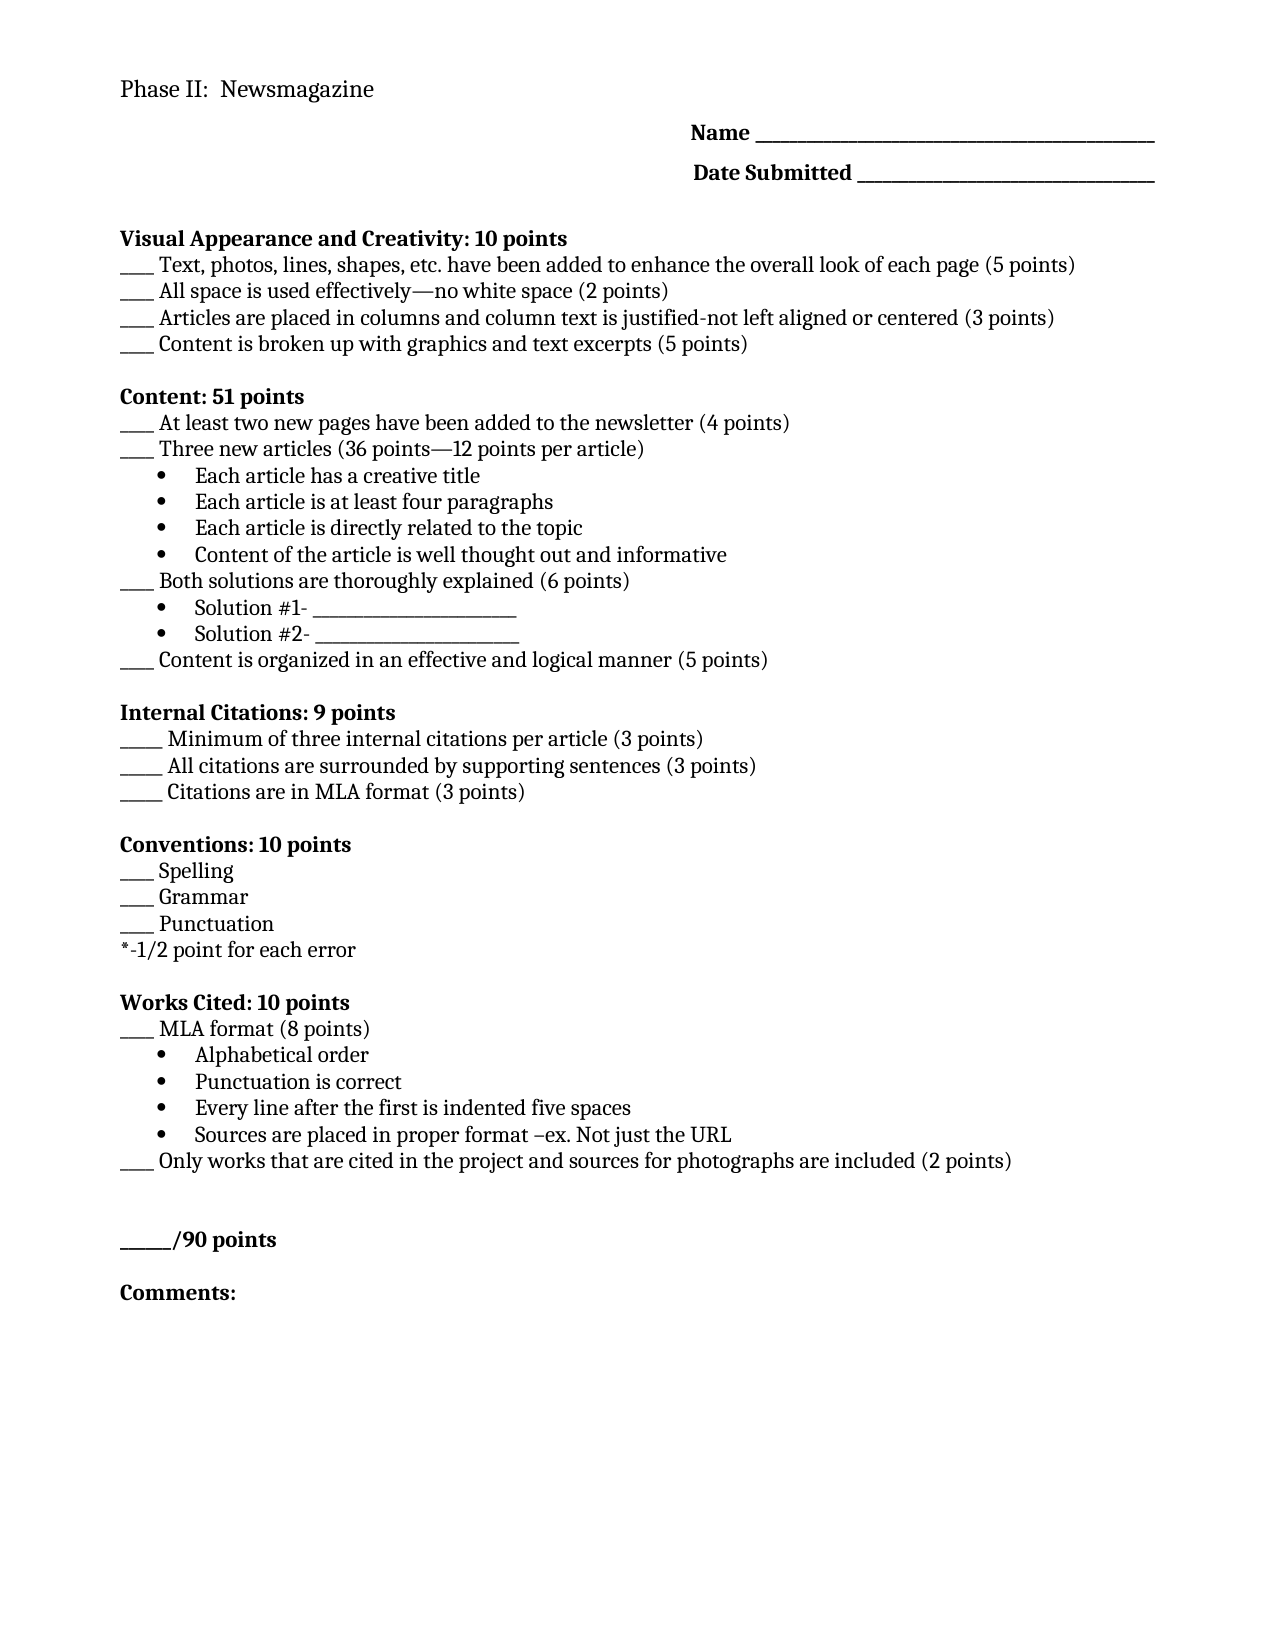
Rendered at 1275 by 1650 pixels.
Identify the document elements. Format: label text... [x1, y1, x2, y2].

text ____ All space is used effectively—no white space (2 points) [120, 278, 1155, 304]
list Every line after the first is indented five spaces [157, 1095, 1155, 1121]
text ____ MLA format (8 points) [120, 1016, 1155, 1042]
list Solution #2- ________________________ [157, 621, 1155, 647]
text _____ All citations are surrounded by supporting sentences (3 points) [120, 752, 1155, 779]
list Punctuation is correct [157, 1069, 1155, 1095]
text ____ Spelling [120, 858, 1155, 884]
text *-1/2 point for each error [120, 937, 1155, 963]
text Conventions: 10 points [120, 831, 1155, 858]
text ____ Grammar [120, 884, 1155, 911]
text ____ Content is organized in an effective and logical manner (5 points) [120, 647, 1155, 673]
text ____ Punctuation [120, 911, 1155, 937]
text _____ Citations are in MLA format (3 points) [120, 779, 1155, 805]
text ______/90 points [120, 1227, 1155, 1253]
list Content of the article is well thought out and informative [157, 542, 1155, 568]
text ____ Content is broken up with graphics and text excerpts (5 points) [120, 331, 1155, 357]
text Comments: [120, 1279, 1155, 1306]
list Each article is directly related to the topic [157, 515, 1155, 542]
text ____ Both solutions are thoroughly explained (6 points) [120, 568, 1155, 594]
text ____ Text, photos, lines, shapes, etc. have been added to enhance the overall look of each page (5 points) [120, 252, 1155, 278]
list Each article has a creative title [157, 462, 1155, 489]
list Solution #1- ________________________ [157, 594, 1155, 621]
text ____ Articles are placed in columns and column text is justified-not left aligned or centered (3 points) [120, 304, 1155, 331]
text Date Submitted ___________________________________ [120, 159, 1155, 186]
text _____ Minimum of three internal citations per article (3 points) [120, 726, 1155, 752]
text Content: 51 points [120, 383, 1155, 410]
text Name _______________________________________________ [120, 120, 1155, 146]
text ____ Only works that are cited in the project and sources for photographs are included (2 points) [120, 1148, 1155, 1174]
list Sources are placed in proper format –ex. Not just the URL [157, 1121, 1155, 1148]
text ____ At least two new pages have been added to the newsletter (4 points) [120, 410, 1155, 436]
list Alphabetical order [157, 1042, 1155, 1069]
text ____ Three new articles (36 points—12 points per article) [120, 436, 1155, 462]
text Visual Appearance and Creativity: 10 points [120, 225, 1155, 252]
list Each article is at least four paragraphs [157, 489, 1155, 515]
text Works Cited: 10 points [120, 989, 1155, 1016]
text Internal Citations: 9 points [120, 700, 1155, 726]
